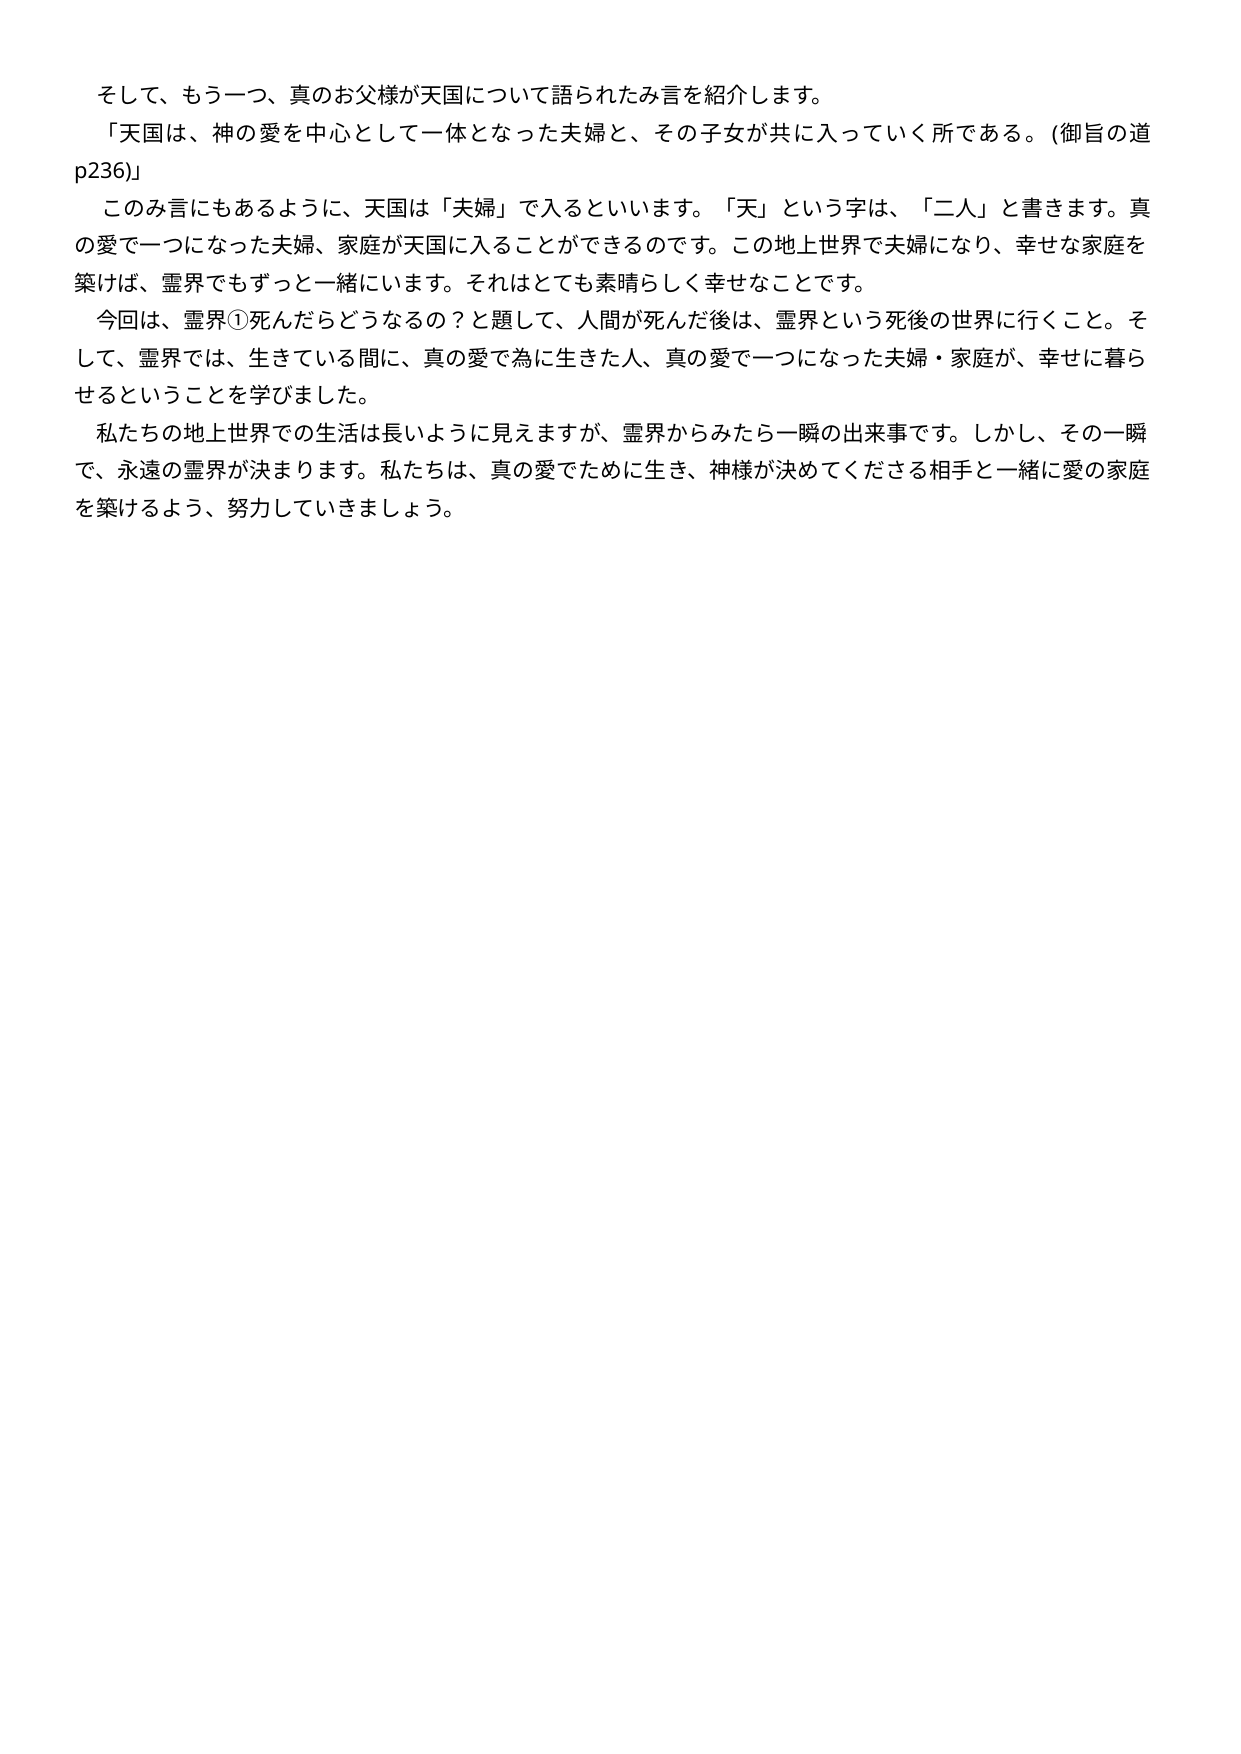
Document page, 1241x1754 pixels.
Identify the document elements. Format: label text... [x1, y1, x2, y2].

text 今回は、霊界①死んだらどうなるの？と題して、人間が死んだ後は、霊界という死後の世界に行くこと。そして、霊界では、生きている間に、真の愛で為に生きた人、真の愛で一つになった夫婦・家庭が、幸せに暮らせるということを学びました。 [74, 300, 1152, 413]
text 私たちの地上世界での生活は長いように見えますが、霊界からみたら一瞬の出来事です。しかし、その一瞬で、永遠の霊界が決まります。私たちは、真の愛でために生き、神様が決めてくださる相手と一緒に愛の家庭を築けるよう、努力していきましょう。 [74, 413, 1152, 525]
text そして、もう一つ、真のお父様が天国について語られたみ言を紹介します。 [74, 75, 1152, 113]
text 「天国は、神の愛を中心として一体となった夫婦と、その子女が共に入っていく所である。(御旨の道p236)」 [74, 113, 1152, 188]
text このみ言にもあるように、天国は「夫婦」で入るといいます。「天」という字は、「二人」と書きます。真の愛で一つになった夫婦、家庭が天国に入ることができるのです。この地上世界で夫婦になり、幸せな家庭を築けば、霊界でもずっと一緒にいます。それはとても素晴らしく幸せなことです。 [74, 188, 1152, 300]
